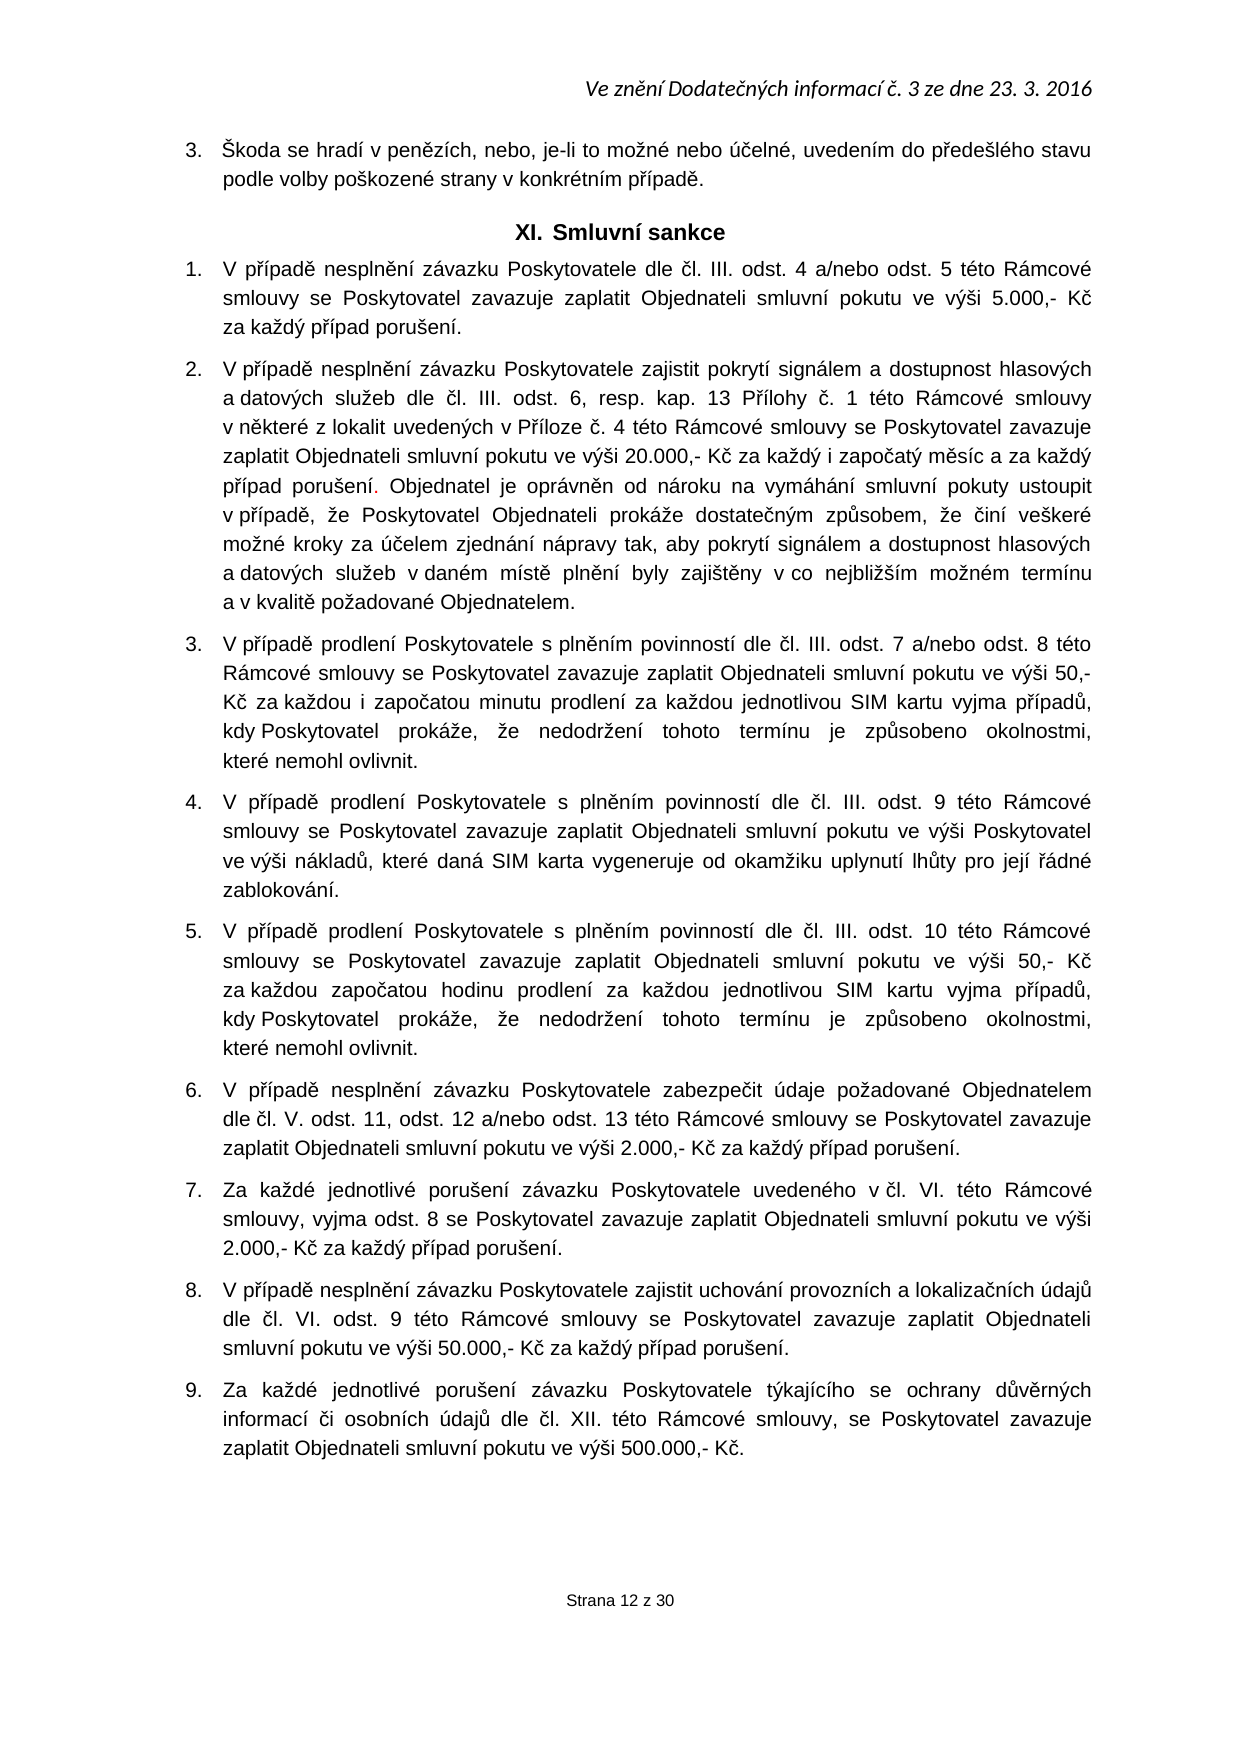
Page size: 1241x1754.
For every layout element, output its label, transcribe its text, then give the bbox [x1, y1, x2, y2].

list V případě nesplnění závazku Poskytovatele zajistit uchování provozních a lokalizačních údajů dle čl. VI. odst. 9 této Rámcové smlouvy se Poskytovatel zavazuje zaplatit Objednateli smluvní pokutu ve výši 50.000,- Kč za každý případ porušení. [185, 1272, 1093, 1360]
list Za každé jednotlivé porušení závazku Poskytovatele uvedeného v čl. VI. této Rámcové smlouvy, vyjma odst. 8 se Poskytovatel zavazuje zaplatit Objednateli smluvní pokutu ve výši 2.000,- Kč za každý případ porušení. [185, 1172, 1093, 1260]
list V případě prodlení Poskytovatele s plněním povinností dle čl. III. odst. 10 této Rámcové smlouvy se Poskytovatel zavazuje zaplatit Objednateli smluvní pokutu ve výši 50,- Kč za každou započatou hodinu prodlení za každou jednotlivou SIM kartu vyjma případů, kdy Poskytovatel prokáže, že nedodržení tohoto termínu je způsobeno okolnostmi, které nemohl ovlivnit. [185, 914, 1093, 1060]
list V případě prodlení Poskytovatele s plněním povinností dle čl. III. odst. 9 této Rámcové smlouvy se Poskytovatel zavazuje zaplatit Objednateli smluvní pokutu ve výši Poskytovatel ve výši nákladů, které daná SIM karta vygeneruje od okamžiku uplynutí lhůty pro její řádné zablokování. [185, 785, 1093, 902]
list V případě nesplnění závazku Poskytovatele zabezpečit údaje požadované Objednatelem dle čl. V. odst. 11, odst. 12 a/nebo odst. 13 této Rámcové smlouvy se Poskytovatel zavazuje zaplatit Objednateli smluvní pokutu ve výši 2.000,- Kč za každý případ porušení. [185, 1072, 1093, 1160]
list Smluvní sankce [148, 216, 1093, 245]
list V případě nesplnění závazku Poskytovatele dle čl. III. odst. 4 a/nebo odst. 5 této Rámcové smlouvy se Poskytovatel zavazuje zaplatit Objednateli smluvní pokutu ve výši 5.000,- Kč za každý případ porušení. [185, 252, 1093, 339]
list Škoda se hradí v penězích, nebo, je-li to možné nebo účelné, uvedením do předešlého stavu podle volby poškozené strany v konkrétním případě. [185, 133, 1093, 191]
list V případě prodlení Poskytovatele s plněním povinností dle čl. III. odst. 7 a/nebo odst. 8 této Rámcové smlouvy se Poskytovatel zavazuje zaplatit Objednateli smluvní pokutu ve výši 50,- Kč za každou i započatou minutu prodlení za každou jednotlivou SIM kartu vyjma případů, kdy Poskytovatel prokáže, že nedodržení tohoto termínu je způsobeno okolnostmi, které nemohl ovlivnit. [185, 627, 1093, 772]
list Za každé jednotlivé porušení závazku Poskytovatele týkajícího se ochrany důvěrných informací či osobních údajů dle čl. XII. této Rámcové smlouvy, se Poskytovatel zavazuje zaplatit Objednateli smluvní pokutu ve výši 500.000,- Kč. [185, 1372, 1093, 1460]
list V případě nesplnění závazku Poskytovatele zajistit pokrytí signálem a dostupnost hlasových a datových služeb dle čl. III. odst. 6, resp. kap. 13 Přílohy č. 1 této Rámcové smlouvy v některé z lokalit uvedených v Příloze č. 4 této Rámcové smlouvy se Poskytovatel zavazuje zaplatit Objednateli smluvní pokutu ve výši 20.000,- Kč za každý i započatý měsíc a za každý případ porušení. Objednatel je oprávněn od nároku na vymáhání smluvní pokuty ustoupit v případě, že Poskytovatel Objednateli prokáže dostatečným způsobem, že činí veškeré možné kroky za účelem zjednání nápravy tak, aby pokrytí signálem a dostupnost hlasových a datových služeb v daném místě plnění byly zajištěny v co nejbližším možném termínu a v kvalitě požadované Objednatelem. [185, 352, 1093, 614]
